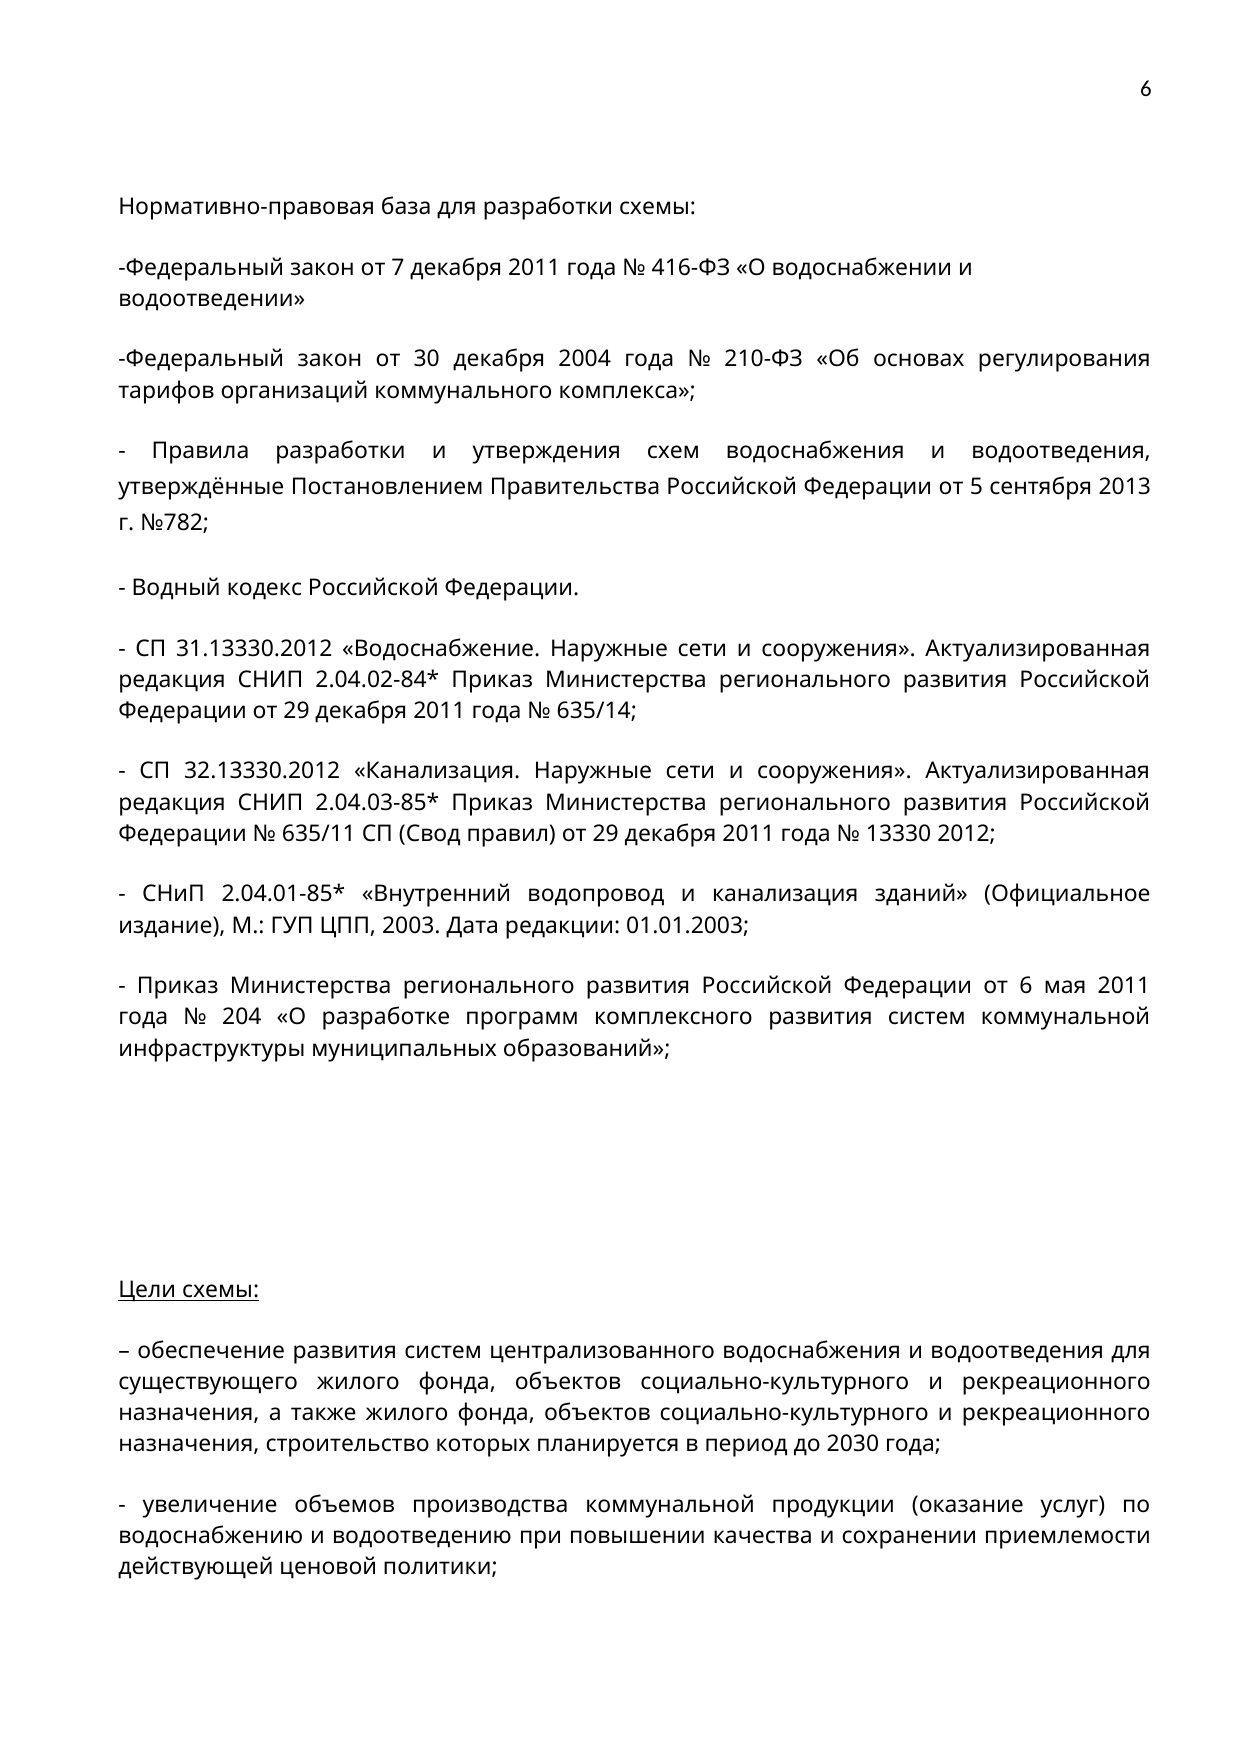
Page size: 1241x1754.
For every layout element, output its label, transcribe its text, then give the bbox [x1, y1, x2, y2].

text Цели схемы: [118, 1273, 1152, 1304]
text - СНиП 2.04.01-85* «Внутренний водопровод и канализация зданий» (Официальное издание), М.: ГУП ЦПП, 2003. Дата редакции: 01.01.2003; [118, 877, 1152, 940]
text -Федеральный закон от 30 декабря 2004 года № 210-ФЗ «Об основах регулирования тарифов организаций коммунального комплекса»; [118, 342, 1152, 405]
text - СП 31.13330.2012 «Водоснабжение. Наружные сети и сооружения». Актуализированная редакция СНИП 2.04.02-84* Приказ Министерства регионального развития Российской Федерации от 29 декабря 2011 года № 635/14; [118, 631, 1152, 725]
text - СП 32.13330.2012 «Канализация. Наружные сети и сооружения». Актуализированная редакция СНИП 2.04.03-85* Приказ Министерства регионального развития Российской Федерации № 635/11 СП (Свод правил) от 29 декабря 2011 года № 13330 2012; [118, 754, 1152, 848]
text - Приказ Министерства регионального развития Российской Федерации от 6 мая 2011 года № 204 «О разработке программ комплексного развития систем коммунальной инфраструктуры муниципальных образований»; [118, 969, 1152, 1063]
text - Правила разработки и утверждения схем водоснабжения и водоотведения, утверждённые Постановлением Правительства Российской Федерации от 5 сентября 2013 г. №782; [118, 434, 1152, 537]
text -Федеральный закон от 7 декабря 2011 года № 416-ФЗ «О водоснабжении и водоотведении» [118, 251, 1152, 313]
text – обеспечение развития систем централизованного водоснабжения и водоотведения для существующего жилого фонда, объектов социально-культурного и рекреационного назначения, а также жилого фонда, объектов социально-культурного и рекреационного назначения, строительство которых планируется в период до 2030 года; [118, 1333, 1152, 1458]
text Нормативно-правовая база для разработки схемы: [118, 190, 1152, 222]
text - увеличение объемов производства коммунальной продукции (оказание услуг) по водоснабжению и водоотведению при повышении качества и сохранении приемлемости действующей ценовой политики; [118, 1488, 1152, 1581]
text - Водный кодекс Российской Федерации. [118, 571, 1152, 602]
